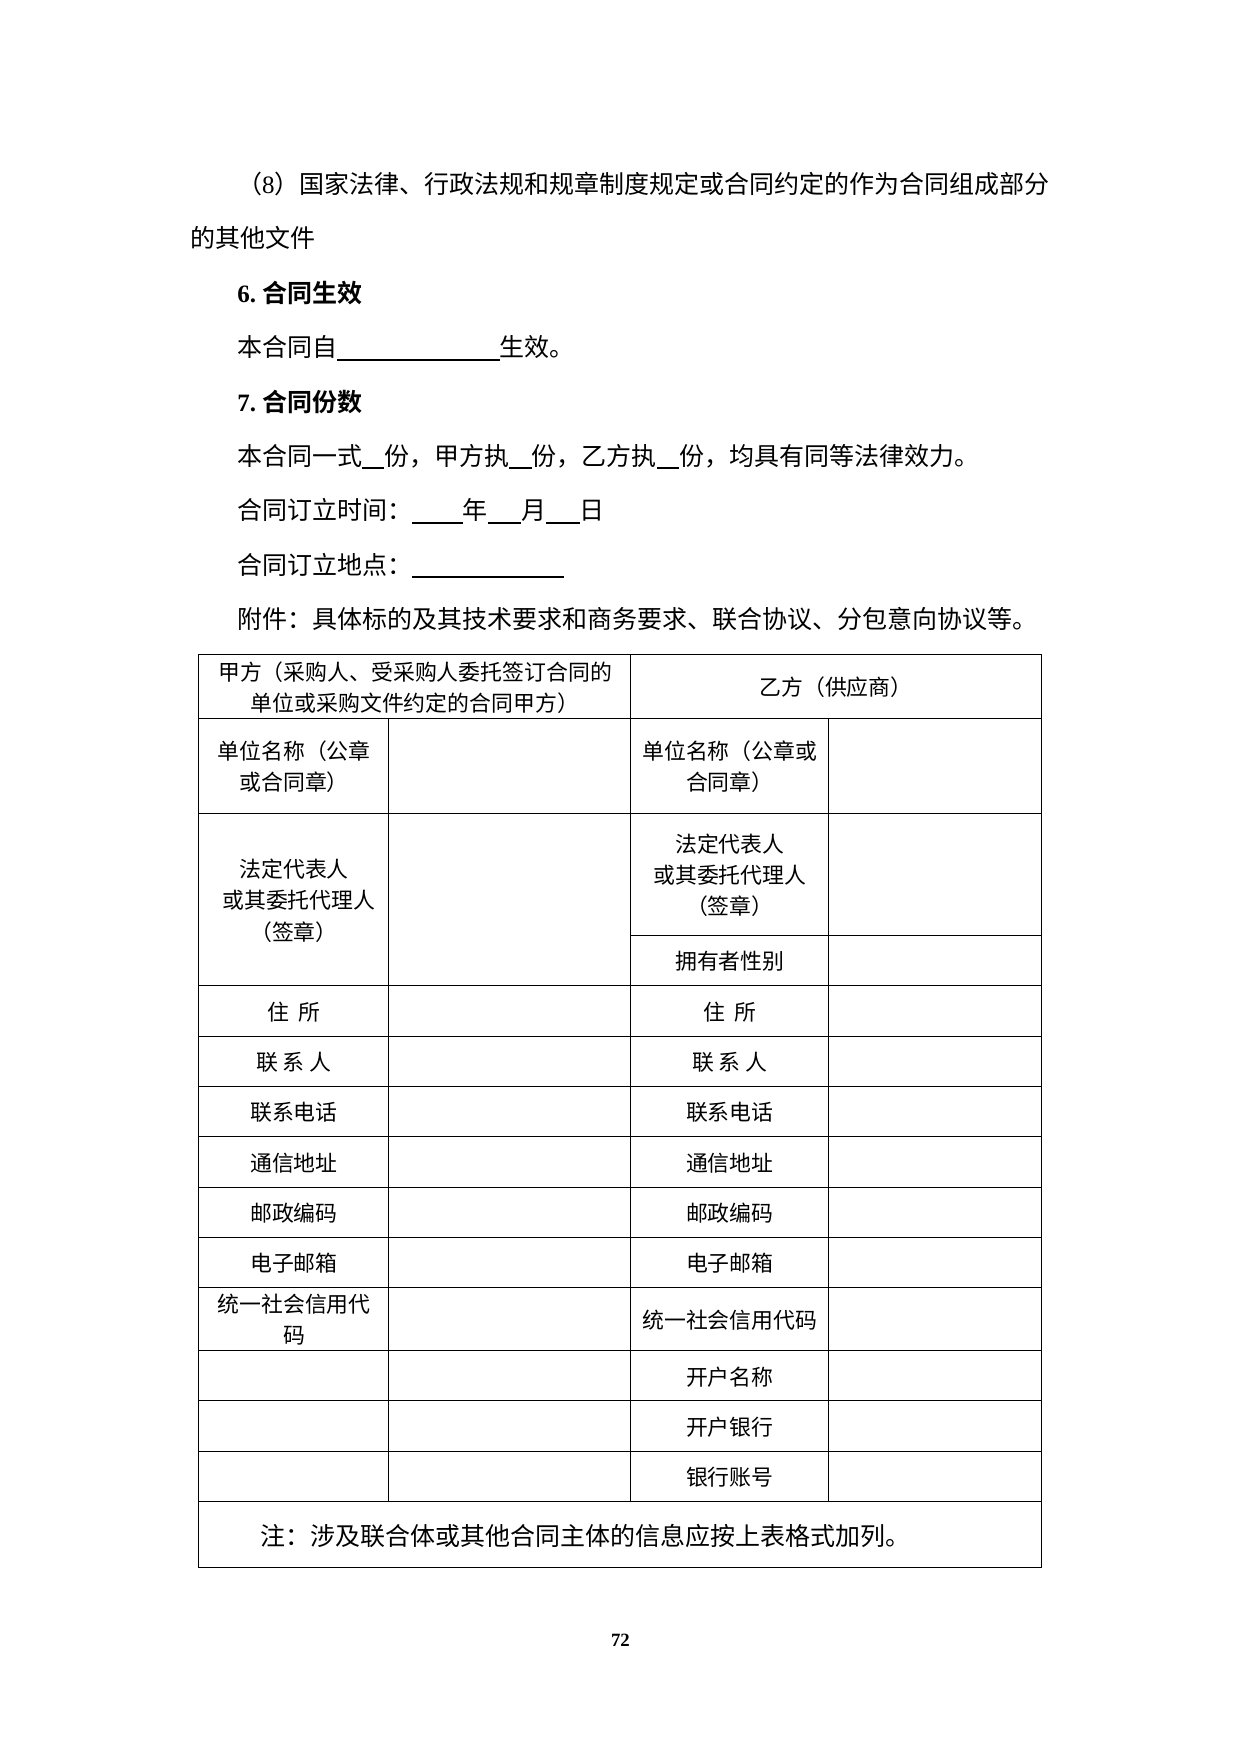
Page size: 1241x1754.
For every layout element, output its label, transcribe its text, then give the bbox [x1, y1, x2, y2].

text （8）国家法律、行政法规和规章制度规定或合同约定的作为合同组成部分的其他文件 [190, 164, 1050, 255]
table_cell 联系电话 [199, 1087, 388, 1136]
table_cell 注：涉及联合体或其他合同主体的信息应按上表格式加列。 [199, 1502, 1041, 1567]
table_cell [389, 1188, 630, 1237]
table_cell [829, 1137, 1041, 1186]
table_cell 统一社会信用代码 [199, 1288, 388, 1350]
table_cell [389, 1288, 630, 1350]
table_cell 银行账号 [631, 1452, 828, 1501]
table_cell 开户银行 [631, 1401, 828, 1451]
table_cell [829, 936, 1041, 985]
table_cell [389, 1351, 630, 1400]
table_cell [829, 1188, 1041, 1237]
table_cell 住 所 [631, 986, 828, 1036]
table_cell 统一社会信用代码 [631, 1288, 828, 1350]
table_cell 单位名称（公章或合同章） [199, 719, 388, 813]
table_cell 开户名称 [631, 1351, 828, 1400]
table_cell [389, 1037, 630, 1086]
table_cell 联 系 人 [631, 1037, 828, 1086]
text 合同订立时间： 年 月 日 [190, 491, 1050, 527]
table_cell [389, 719, 630, 813]
table_cell 法定代表人 或其委托代理人（签章） [199, 814, 388, 985]
list 合同生效 [190, 273, 1050, 309]
table_cell 通信地址 [199, 1137, 388, 1186]
table_header 乙方（供应商） [631, 655, 1041, 717]
table_cell [829, 719, 1041, 813]
text 附件：具体标的及其技术要求和商务要求、联合协议、分包意向协议等。 [190, 599, 1050, 636]
table_cell 邮政编码 [199, 1188, 388, 1237]
table_cell [389, 814, 630, 985]
table_header 甲方（采购人、受采购人委托签订合同的单位或采购文件约定的合同甲方） [199, 655, 630, 717]
table_cell [829, 986, 1041, 1036]
table_cell 联系电话 [631, 1087, 828, 1136]
table_cell [829, 1452, 1041, 1501]
table_cell [389, 1452, 630, 1501]
table_cell 通信地址 [631, 1137, 828, 1186]
table_cell [829, 1288, 1041, 1350]
table_cell 住 所 [199, 986, 388, 1036]
table_cell [389, 1401, 630, 1451]
table_cell [199, 1351, 388, 1400]
table_cell [199, 1401, 388, 1451]
table_cell [829, 1087, 1041, 1136]
table_cell [829, 1351, 1041, 1400]
table_cell [829, 814, 1041, 935]
table_cell 邮政编码 [631, 1188, 828, 1237]
table_cell 法定代表人 或其委托代理人（签章） [631, 814, 828, 935]
text 本合同自 生效。 [190, 328, 1050, 364]
list 合同份数 [190, 382, 1050, 418]
text 合同订立地点： [190, 545, 1050, 581]
table_cell 联 系 人 [199, 1037, 388, 1086]
table_cell 单位名称（公章或合同章） [631, 719, 828, 813]
table_cell [829, 1401, 1041, 1451]
table_cell [199, 1452, 388, 1501]
table_cell 电子邮箱 [199, 1238, 388, 1287]
table_cell [389, 1238, 630, 1287]
table_cell [389, 1087, 630, 1136]
table_cell [389, 1137, 630, 1186]
table_cell 电子邮箱 [631, 1238, 828, 1287]
table_cell 拥有者性别 [631, 936, 828, 985]
text 本合同一式 份，甲方执 份，乙方执 份，均具有同等法律效力。 [190, 436, 1050, 473]
table_cell [389, 986, 630, 1036]
table_cell [829, 1238, 1041, 1287]
table_cell [829, 1037, 1041, 1086]
